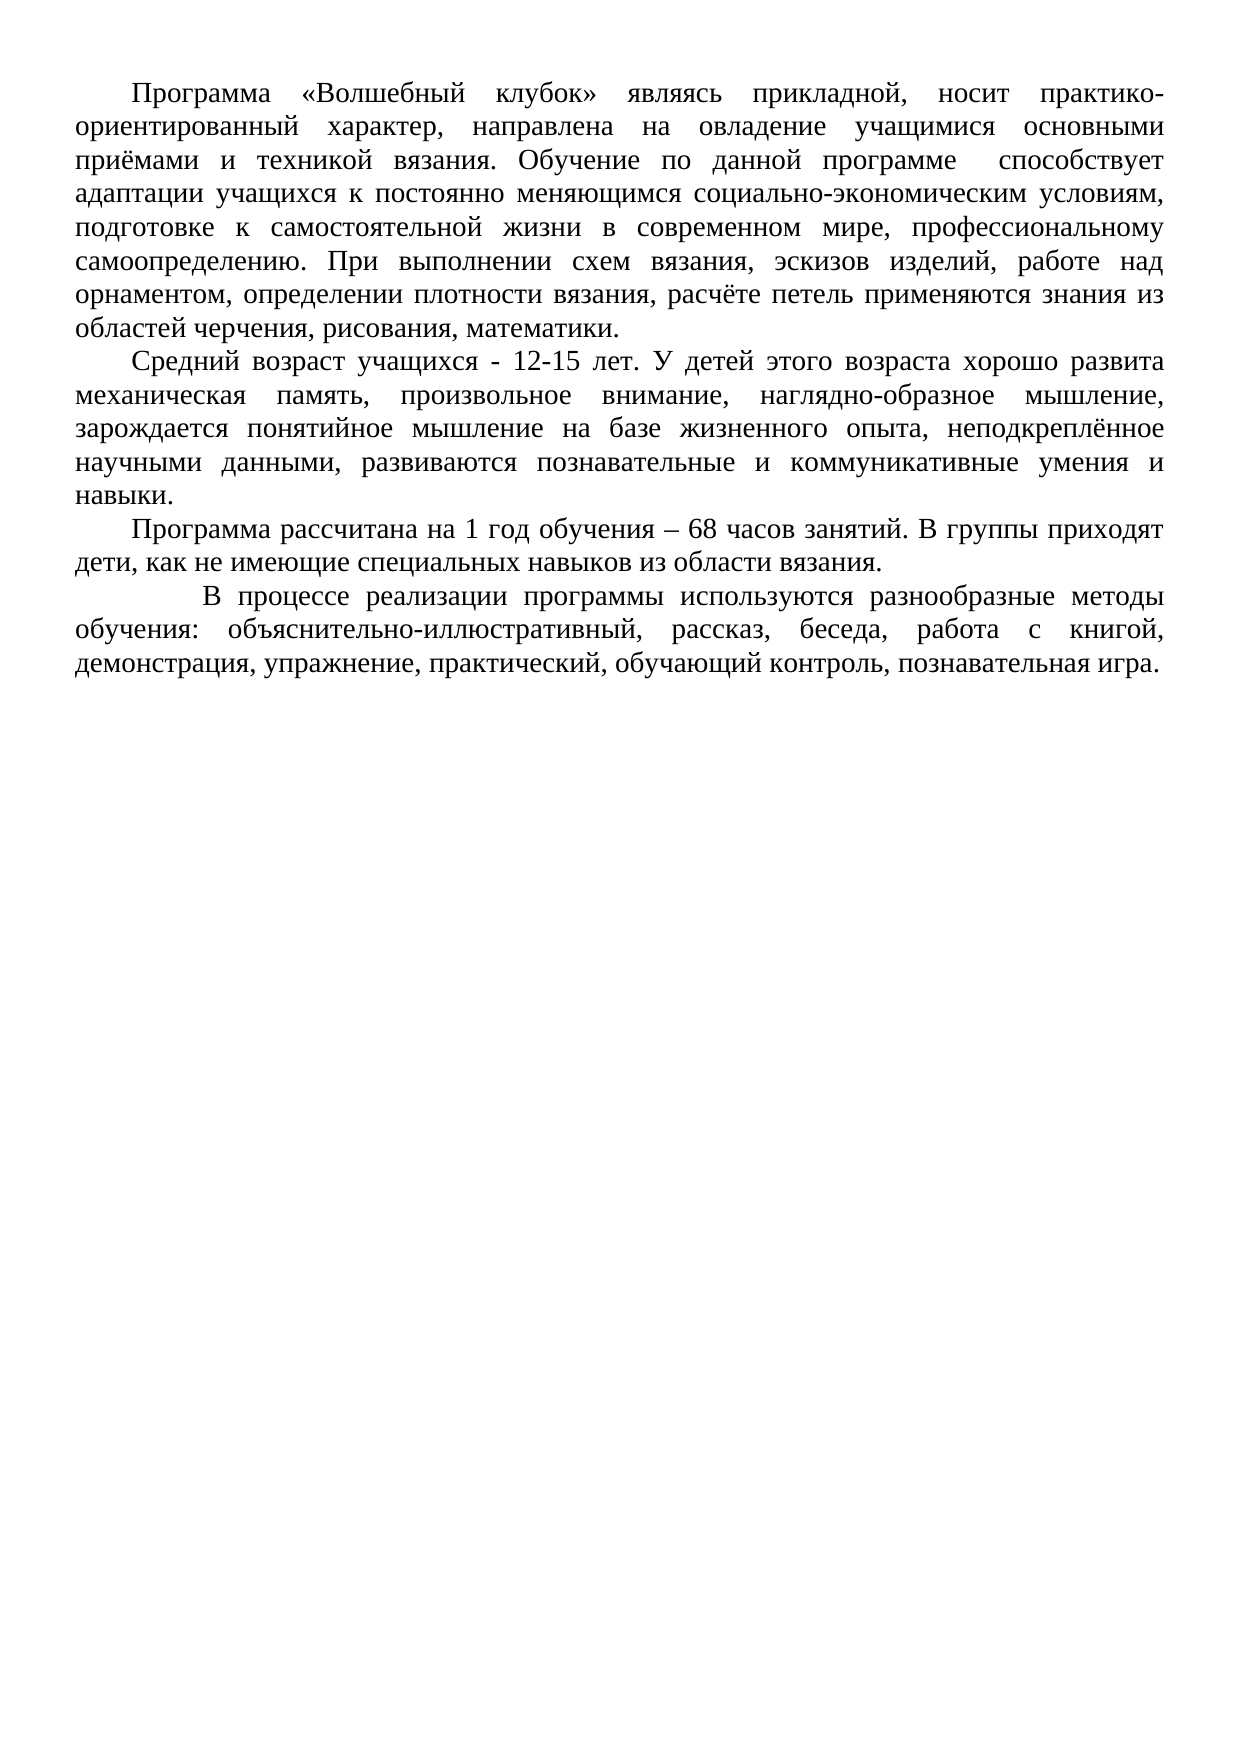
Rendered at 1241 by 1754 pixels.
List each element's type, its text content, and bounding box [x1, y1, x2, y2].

text Программа «Волшебный клубок» являясь прикладной, носит практико-ориентированный характер, направлена на овладение учащимися основными приёмами и техникой вязания. Обучение по данной программе способствует адаптации учащихся к постоянно меняющимся социально-экономическим условиям, подготовке к самостоятельной жизни в современном мире, профессиональному самоопределению. При выполнении схем вязания, эскизов изделий, работе над орнаментом, определении плотности вязания, расчёте петель применяются знания из областей черчения, рисования, математики. [75, 75, 1165, 343]
text В процессе реализации программы используются разнообразные методы обучения: объяснительно-иллюстративный, рассказ, беседа, работа с книгой, демонстрация, упражнение, практический, обучающий контроль, познавательная игра. [75, 578, 1165, 679]
text Программа рассчитана на 1 год обучения – 68 часов занятий. В группы приходят дети, как не имеющие специальных навыков из области вязания. [75, 511, 1165, 578]
text Средний возраст учащихся - 12-15 лет. У детей этого возраста хорошо развита механическая память, произвольное внимание, наглядно-образное мышление, зарождается понятийное мышление на базе жизненного опыта, неподкреплённое научными данными, развиваются познавательные и коммуникативные умения и навыки. [75, 343, 1165, 511]
